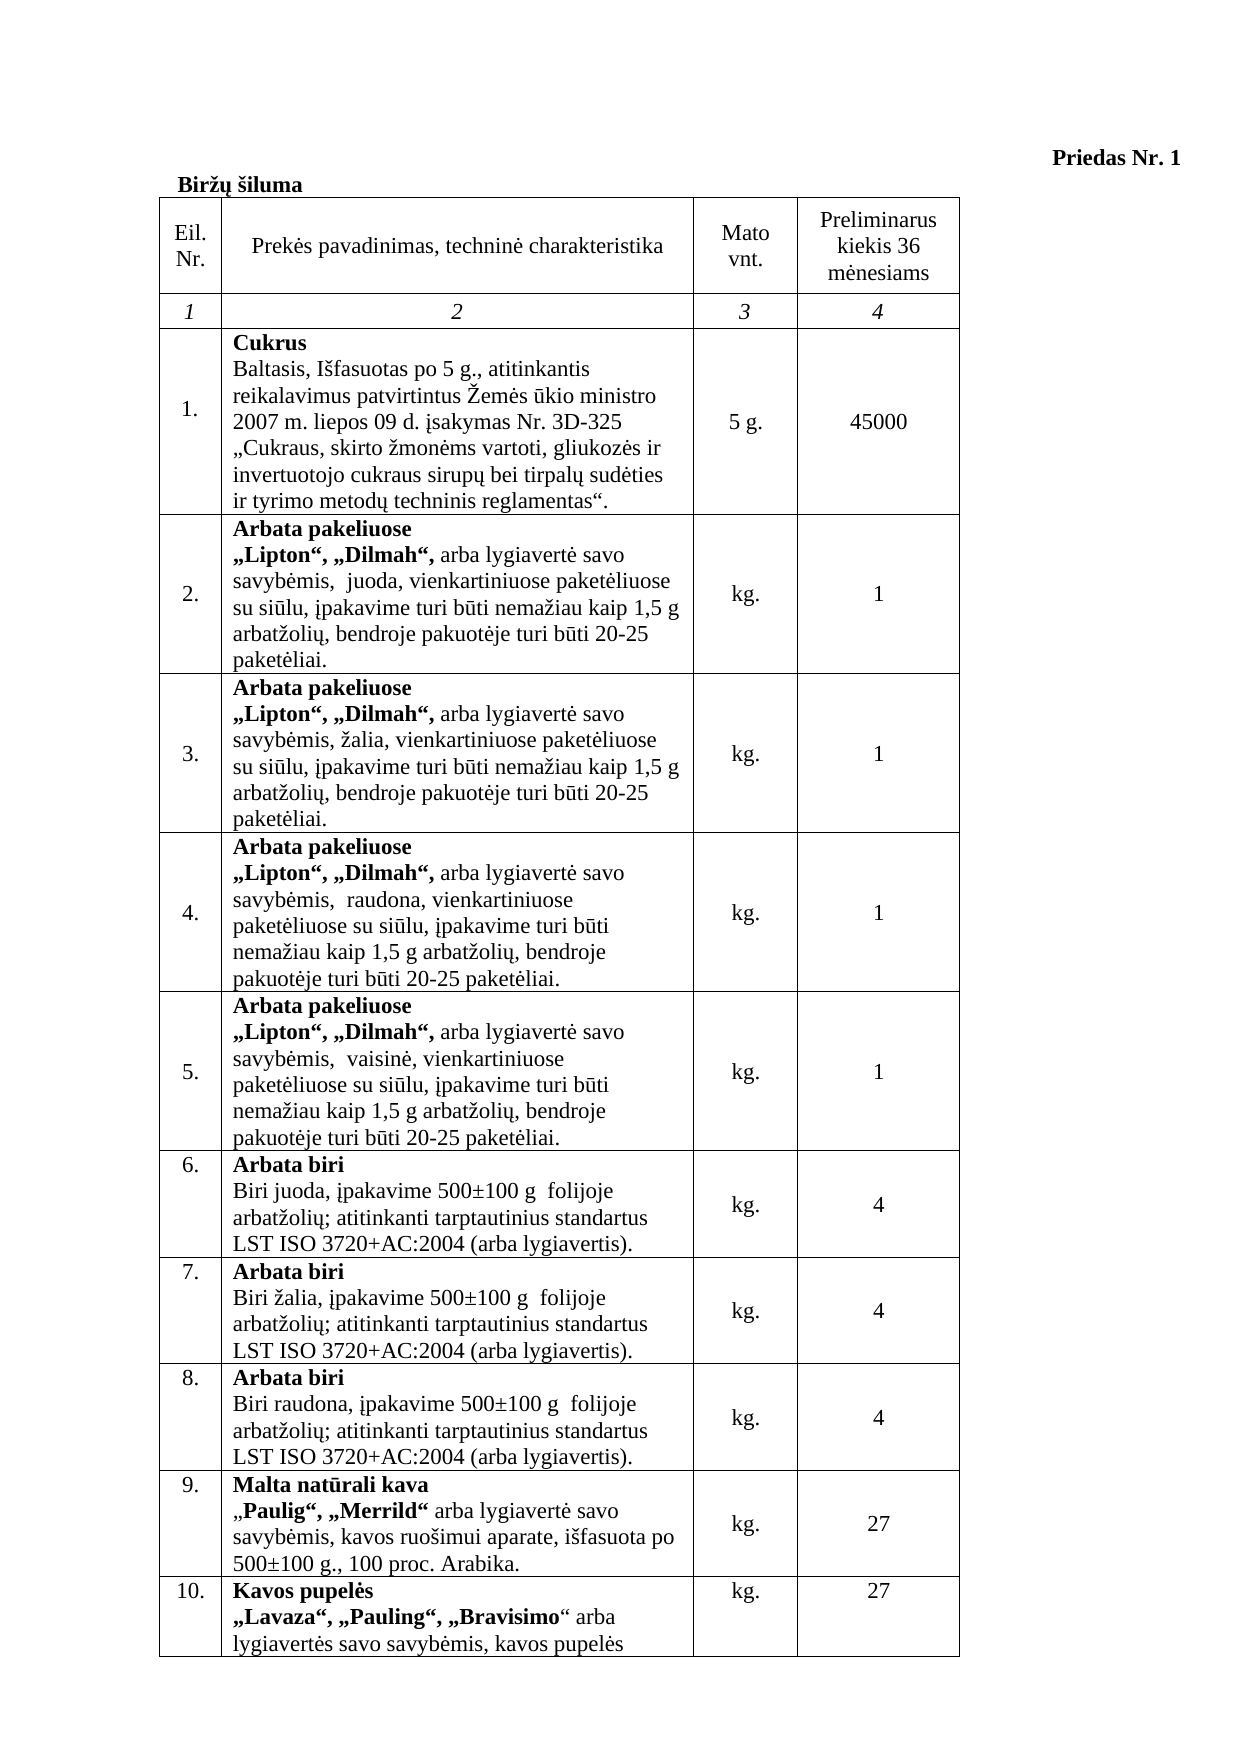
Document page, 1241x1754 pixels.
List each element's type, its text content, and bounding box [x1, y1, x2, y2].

table_cell 2 [222, 294, 693, 328]
table_cell 5 g. [694, 329, 797, 513]
table_cell 1 [798, 833, 959, 991]
table_cell Arbata biri Biri juoda, įpakavime 500±100 g folijoje arbatžolių; atitinkanti tarptautinius standartus LST ISO 3720+AC:2004 (arba lygiavertis). [222, 1151, 693, 1257]
table_cell 8. [160, 1364, 221, 1469]
table_cell kg. [694, 515, 797, 673]
table_cell 4 [798, 1364, 959, 1469]
table_cell kg. [694, 1471, 797, 1576]
table_header Prekės pavadinimas, techninė charakteristika [222, 198, 693, 293]
table_cell 4 [798, 1258, 959, 1363]
table_cell kg. [694, 1151, 797, 1257]
table_cell 4. [160, 833, 221, 991]
table_cell Arbata pakeliuose „Lipton“, „Dilmah“, arba lygiavertė savo savybėmis, žalia, vienkartiniuose paketėliuose su siūlu, įpakavime turi būti nemažiau kaip 1,5 g arbatžolių, bendroje pakuotėje turi būti 20-25 paketėliai. [222, 674, 693, 832]
table_cell 9. [160, 1471, 221, 1576]
table_cell kg. [694, 674, 797, 832]
table_cell 1 [798, 515, 959, 673]
table_cell 27 [798, 1471, 959, 1576]
table_cell 1 [160, 294, 221, 328]
table_cell 5. [160, 992, 221, 1150]
table_cell kg. [694, 1364, 797, 1469]
table_cell Cukrus Baltasis, Išfasuotas po 5 g., atitinkantis reikalavimus patvirtintus Žemės ūkio ministro 2007 m. liepos 09 d. įsakymas Nr. 3D-325 „Cukraus, skirto žmonėms vartoti, gliukozės ir invertuotojo cukraus sirupų bei tirpalų sudėties ir tyrimo metodų techninis reglamentas“. [222, 329, 693, 513]
table_cell 1 [798, 992, 959, 1150]
table_cell kg. [694, 992, 797, 1150]
table_header Preliminarus kiekis 36 mėnesiams [798, 198, 959, 293]
table_cell 1. [160, 329, 221, 513]
table_cell kg. [694, 833, 797, 991]
table_cell 1 [798, 674, 959, 832]
table_cell kg. [694, 1258, 797, 1363]
table_header Eil. Nr. [160, 198, 221, 293]
table_cell 45000 [798, 329, 959, 513]
table_cell Arbata pakeliuose „Lipton“, „Dilmah“, arba lygiavertė savo savybėmis, juoda, vienkartiniuose paketėliuose su siūlu, įpakavime turi būti nemažiau kaip 1,5 g arbatžolių, bendroje pakuotėje turi būti 20-25 paketėliai. [222, 515, 693, 673]
table_cell kg. [694, 1577, 797, 1656]
table_cell 3. [160, 674, 221, 832]
table_cell 10. [160, 1577, 221, 1656]
table_cell 6. [160, 1151, 221, 1257]
table_cell Arbata pakeliuose „Lipton“, „Dilmah“, arba lygiavertė savo savybėmis, raudona, vienkartiniuose paketėliuose su siūlu, įpakavime turi būti nemažiau kaip 1,5 g arbatžolių, bendroje pakuotėje turi būti 20-25 paketėliai. [222, 833, 693, 991]
table_cell Arbata biri Biri žalia, įpakavime 500±100 g folijoje arbatžolių; atitinkanti tarptautinius standartus LST ISO 3720+AC:2004 (arba lygiavertis). [222, 1258, 693, 1363]
table_header Mato vnt. [694, 198, 797, 293]
table_cell 4 [798, 1151, 959, 1257]
table_cell Malta natūrali kava „Paulig“, „Merrild“ arba lygiavertė savo savybėmis, kavos ruošimui aparate, išfasuota po 500±100 g., 100 proc. Arabika. [222, 1471, 693, 1576]
table_cell Arbata biri Biri raudona, įpakavime 500±100 g folijoje arbatžolių; atitinkanti tarptautinius standartus LST ISO 3720+AC:2004 (arba lygiavertis). [222, 1364, 693, 1469]
text Biržų šiluma [177, 171, 1181, 197]
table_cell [222, 1577, 693, 1656]
table_cell 3 [694, 294, 797, 328]
table_cell 7. [160, 1258, 221, 1363]
table_cell Arbata pakeliuose „Lipton“, „Dilmah“, arba lygiavertė savo savybėmis, vaisinė, vienkartiniuose paketėliuose su siūlu, įpakavime turi būti nemažiau kaip 1,5 g arbatžolių, bendroje pakuotėje turi būti 20-25 paketėliai. [222, 992, 693, 1150]
table_cell 2. [160, 515, 221, 673]
table_cell 4 [798, 294, 959, 328]
text Priedas Nr. 1 [177, 144, 1181, 171]
table_cell 27 [798, 1577, 959, 1656]
